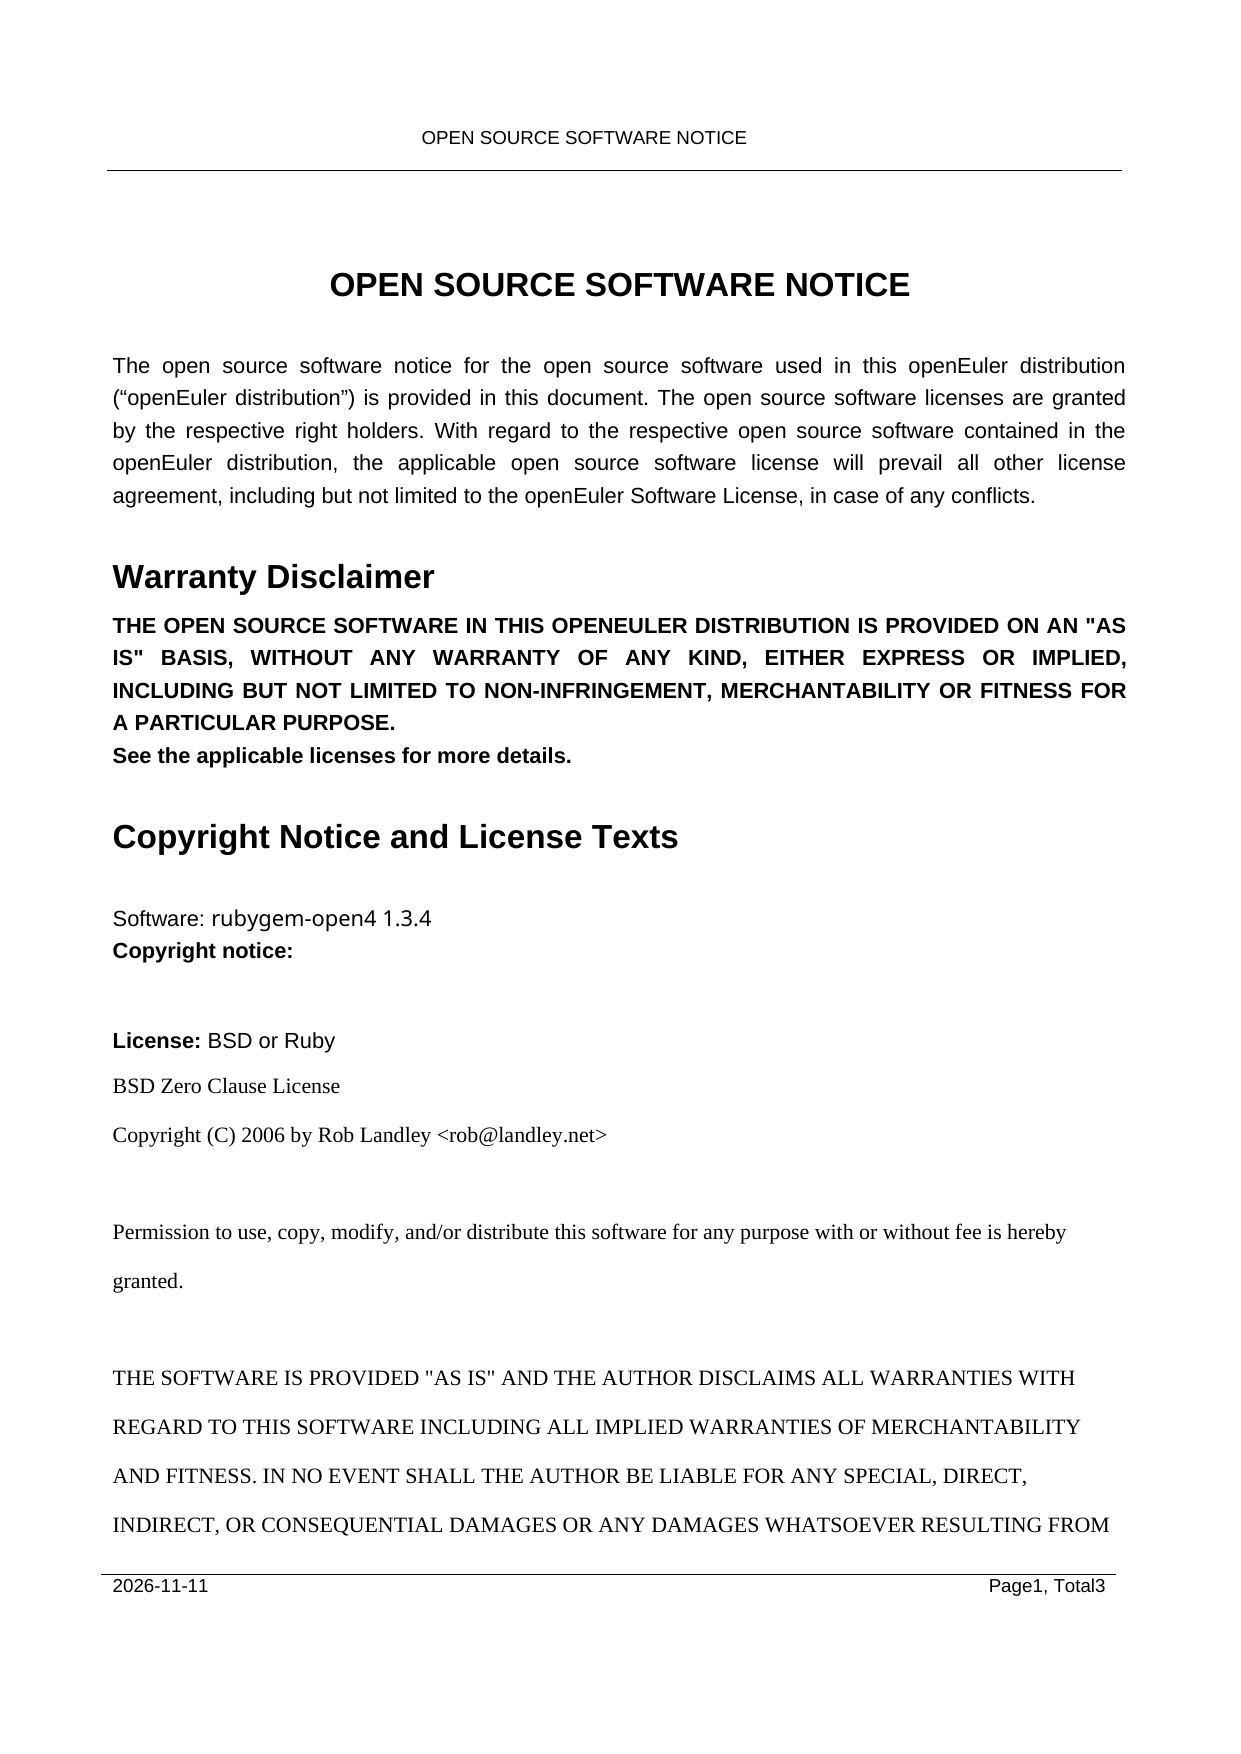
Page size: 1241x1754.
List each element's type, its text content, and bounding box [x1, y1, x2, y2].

text Copyright notice: [112, 934, 1128, 966]
text Software: rubygem-open4 1.3.4 [112, 901, 1128, 934]
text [112, 1069, 1128, 1541]
text OPEN SOURCE SOFTWARE NOTICE [112, 251, 1128, 316]
text Copyright Notice and License Texts [112, 804, 1128, 869]
text The open source software notice for the open source software used in this openEuler distribution (“openEuler distribution”) is provided in this document. The open source software licenses are granted by the respective right holders. With regard to the respective open source software contained in the openEuler distribution, the applicable open source software license will prevail all other license agreement, including but not limited to the openEuler Software License, in case of any conflicts. [112, 349, 1128, 511]
text Warranty Disclaimer [112, 544, 1128, 609]
text THE OPEN SOURCE SOFTWARE IN THIS OPENEULER DISTRIBUTION IS PROVIDED ON AN "AS IS" BASIS, WITHOUT ANY WARRANTY OF ANY KIND, EITHER EXPRESS OR IMPLIED, INCLUDING BUT NOT LIMITED TO NON-INFRINGEMENT, MERCHANTABILITY OR FITNESS FOR A PARTICULAR PURPOSE. See the applicable licenses for more details. [112, 609, 1128, 771]
text License: BSD or Ruby [112, 1024, 1128, 1057]
